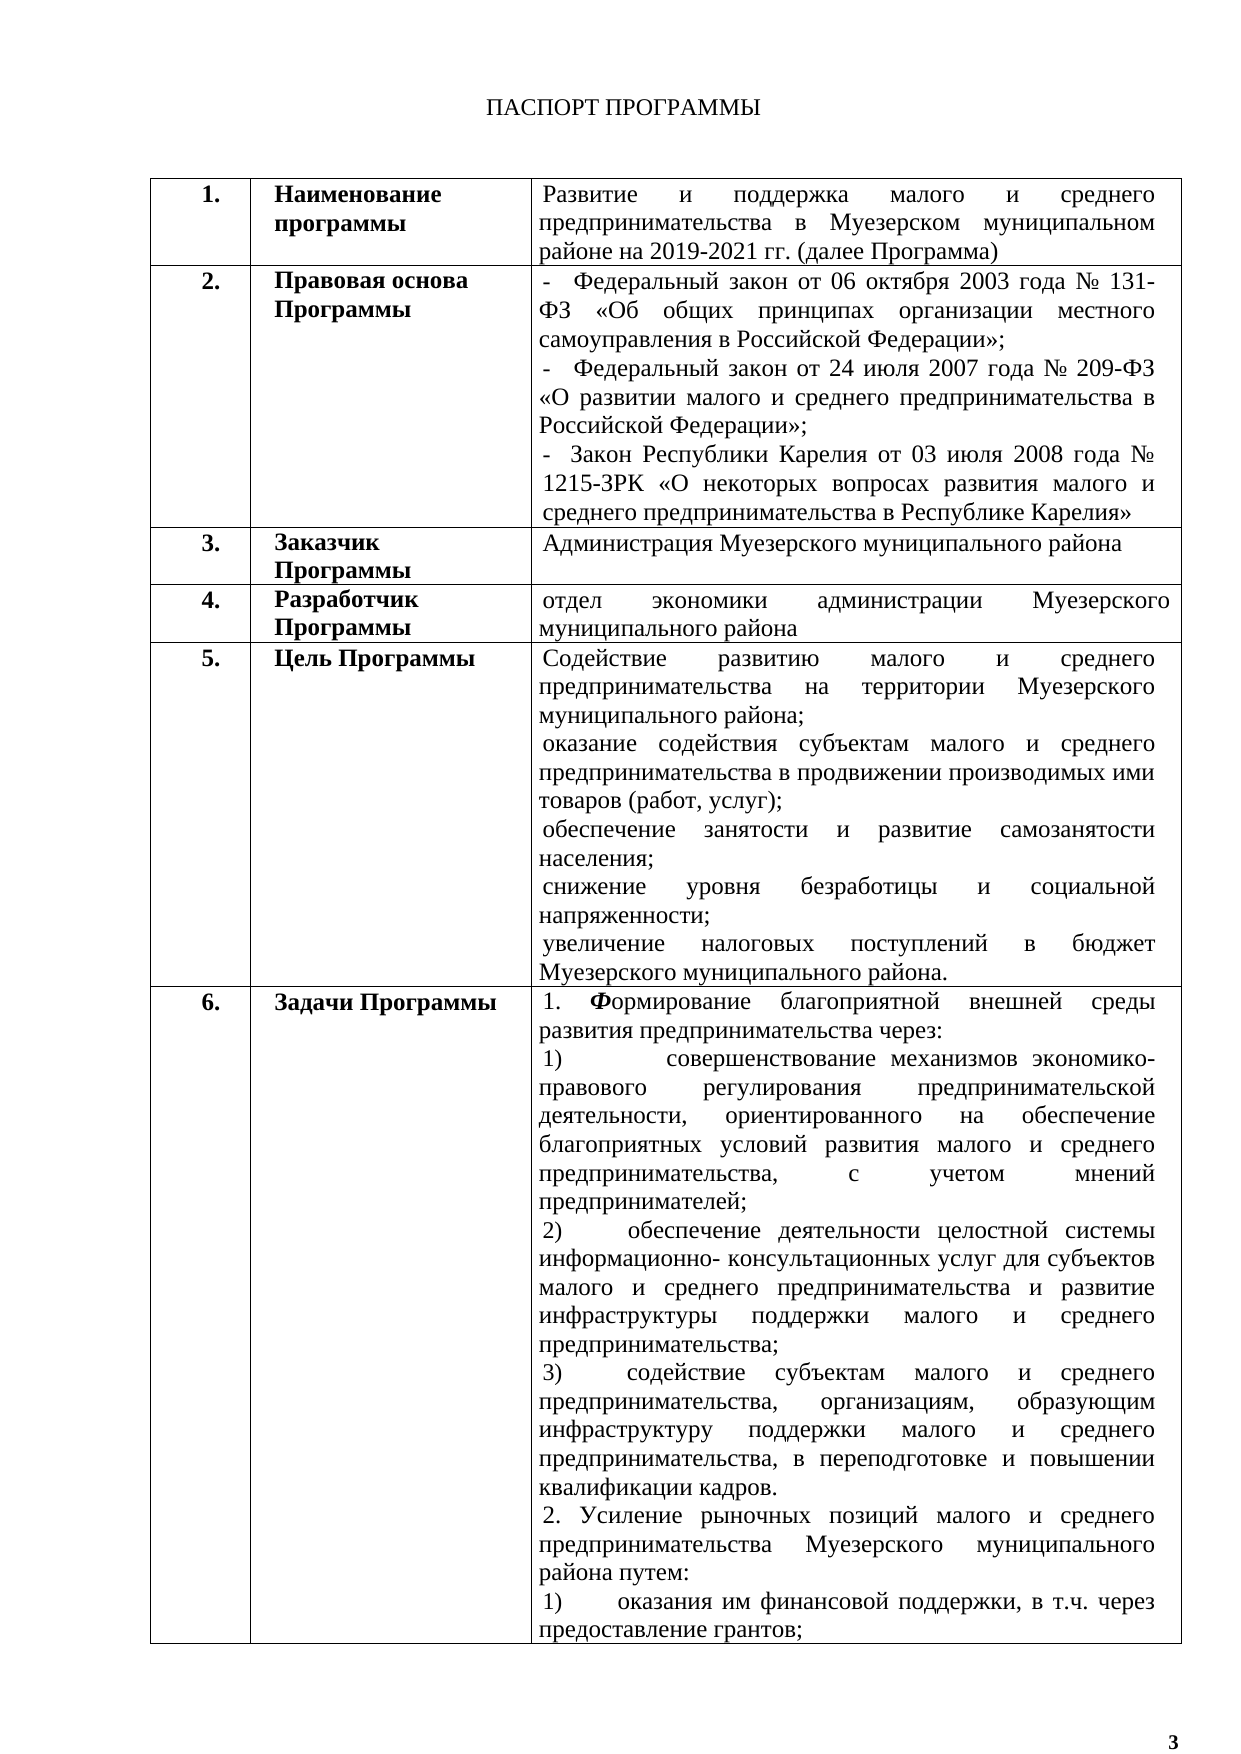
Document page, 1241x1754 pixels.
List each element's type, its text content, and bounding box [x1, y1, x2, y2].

table_cell Задачи Программы [251, 987, 531, 1643]
table_cell Федеральный закон от 06 октября 2003 года № 131-ФЗ «Об общих принципах организации местного самоуправления в Российской Федерации»; Федеральный закон от 24 июля 2007 года № 209-ФЗ «О развитии малого и среднего предпринимательства в Российской Федерации»; Закон Республики Карелия от 03 июля 2008 года № 1215-ЗРК «О некоторых вопросах развития малого и среднего предпринимательства в Республике Карелия» [532, 266, 1181, 527]
table_cell 4. [151, 585, 250, 642]
table_cell Разработчик Программы [251, 585, 531, 642]
table_cell 3. [151, 528, 250, 584]
table_cell 5. [151, 643, 250, 986]
table_header Развитие и поддержка малого и среднего предпринимательства в Муезерском муниципальном районе на 2019-2021 гг. (далее Программа) [532, 179, 1181, 265]
table_header Наименование программы [251, 179, 531, 265]
table_cell Заказчик Программы [251, 528, 531, 584]
table_cell 6. [151, 987, 250, 1643]
table_cell Содействие развитию малого и среднего предпринимательства на территории Муезерского муниципального района; оказание содействия субъектам малого и среднего предпринимательства в продвижении производимых ими товаров (работ, услуг); обеспечение занятости и развитие самозанятости населения; снижение уровня безработицы и социальной напряженности; увеличение налоговых поступлений в бюджет Муезерского муниципального района. [532, 643, 1181, 986]
table_cell Правовая основа Программы [251, 266, 531, 527]
table_cell 2. [151, 266, 250, 527]
table_cell Цель Программы [251, 643, 531, 986]
table_cell Администрация Муезерского муниципального района [532, 528, 1181, 584]
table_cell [532, 987, 1181, 1643]
text ПАСПОРТ ПРОГРАММЫ [162, 93, 1085, 122]
table_cell отдел экономики администрации Муезерского муниципального района [532, 585, 1181, 642]
table_header 1. [151, 179, 250, 265]
